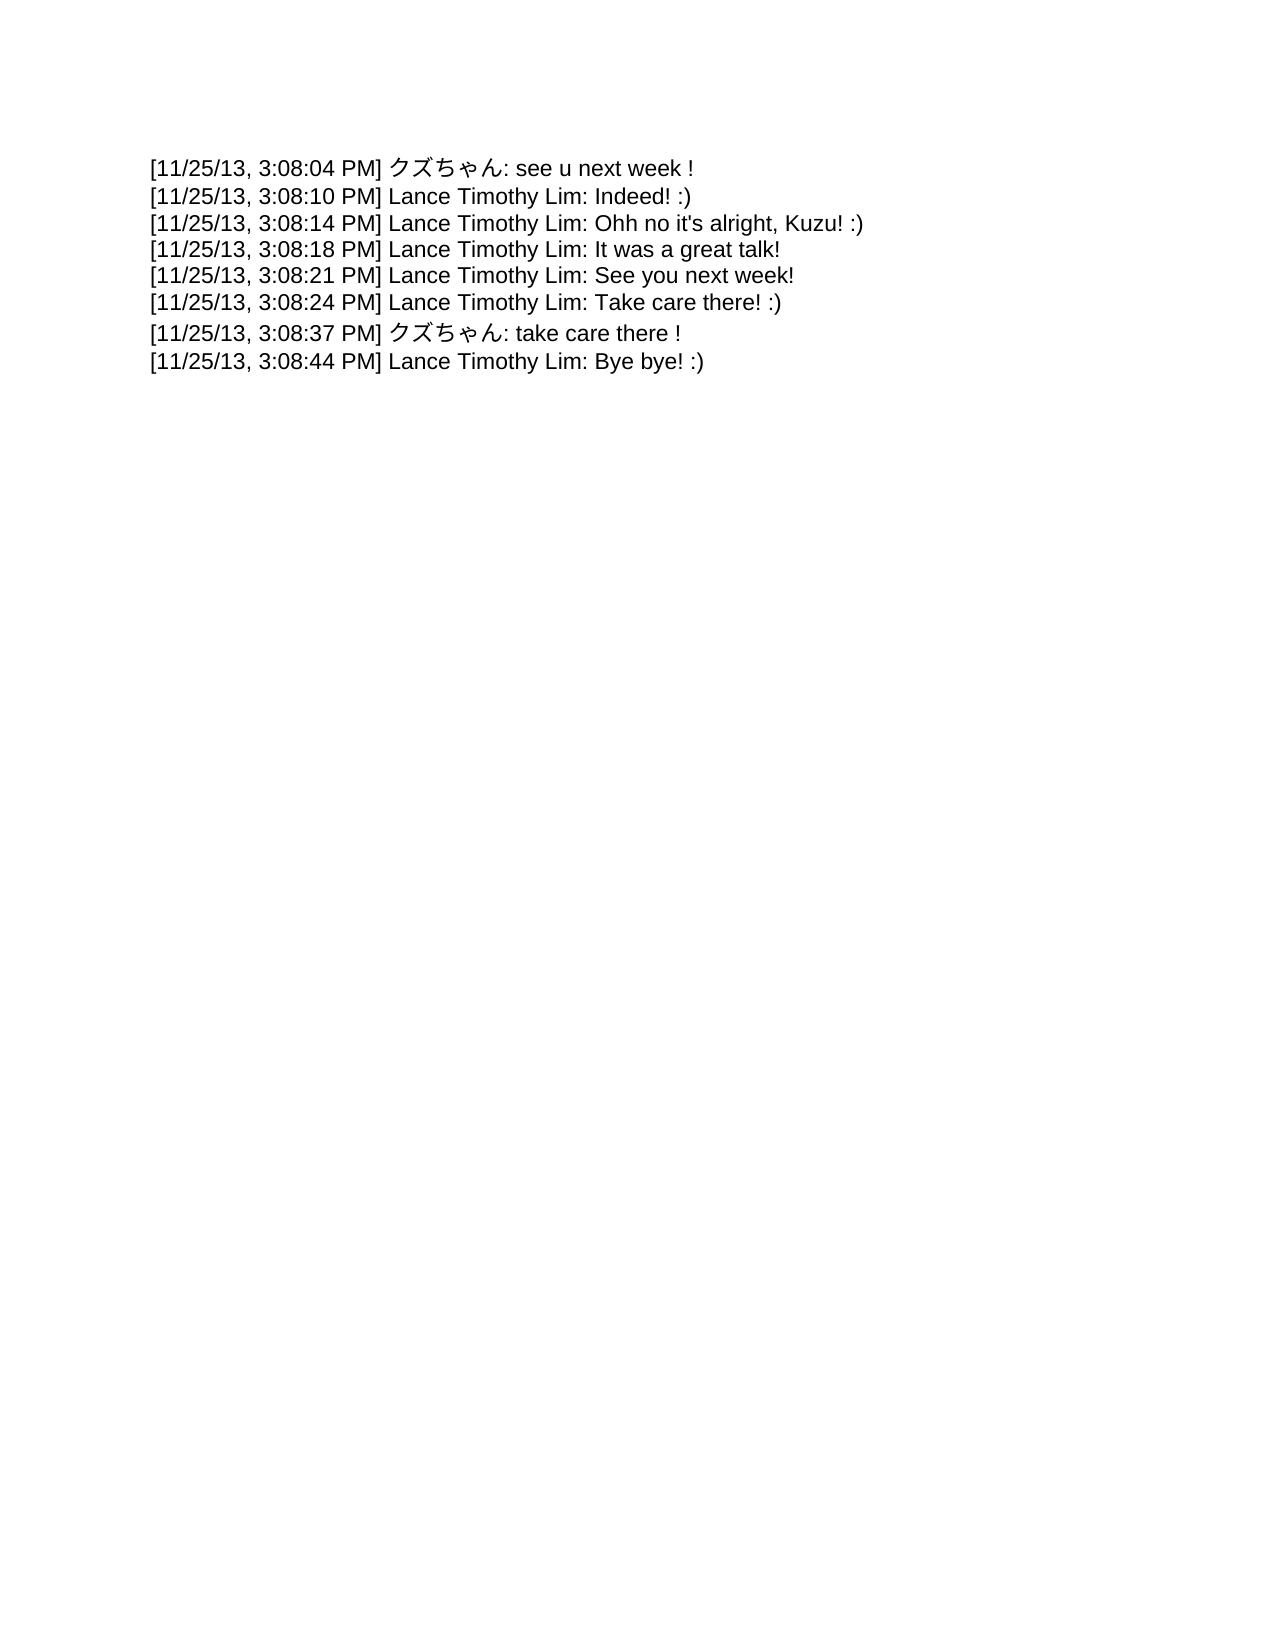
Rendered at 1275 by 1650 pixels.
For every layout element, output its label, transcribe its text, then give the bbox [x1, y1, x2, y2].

text [11/25/13, 3:08:10 PM] Lance Timothy Lim: Indeed! :) [150, 183, 1125, 209]
text [11/25/13, 3:08:37 PM] クズちゃん: take care there ! [150, 315, 1125, 348]
text [11/25/13, 3:08:21 PM] Lance Timothy Lim: See you next week! [150, 262, 1125, 289]
text [11/25/13, 3:08:24 PM] Lance Timothy Lim: Take care there! :) [150, 289, 1125, 315]
text [11/25/13, 3:08:44 PM] Lance Timothy Lim: Bye bye! :) [150, 348, 1125, 374]
text [11/25/13, 3:08:14 PM] Lance Timothy Lim: Ohh no it's alright, Kuzu! :) [150, 209, 1125, 236]
text [11/25/13, 3:08:18 PM] Lance Timothy Lim: It was a great talk! [150, 236, 1125, 262]
text [11/25/13, 3:08:04 PM] クズちゃん: see u next week ! [150, 150, 1125, 183]
